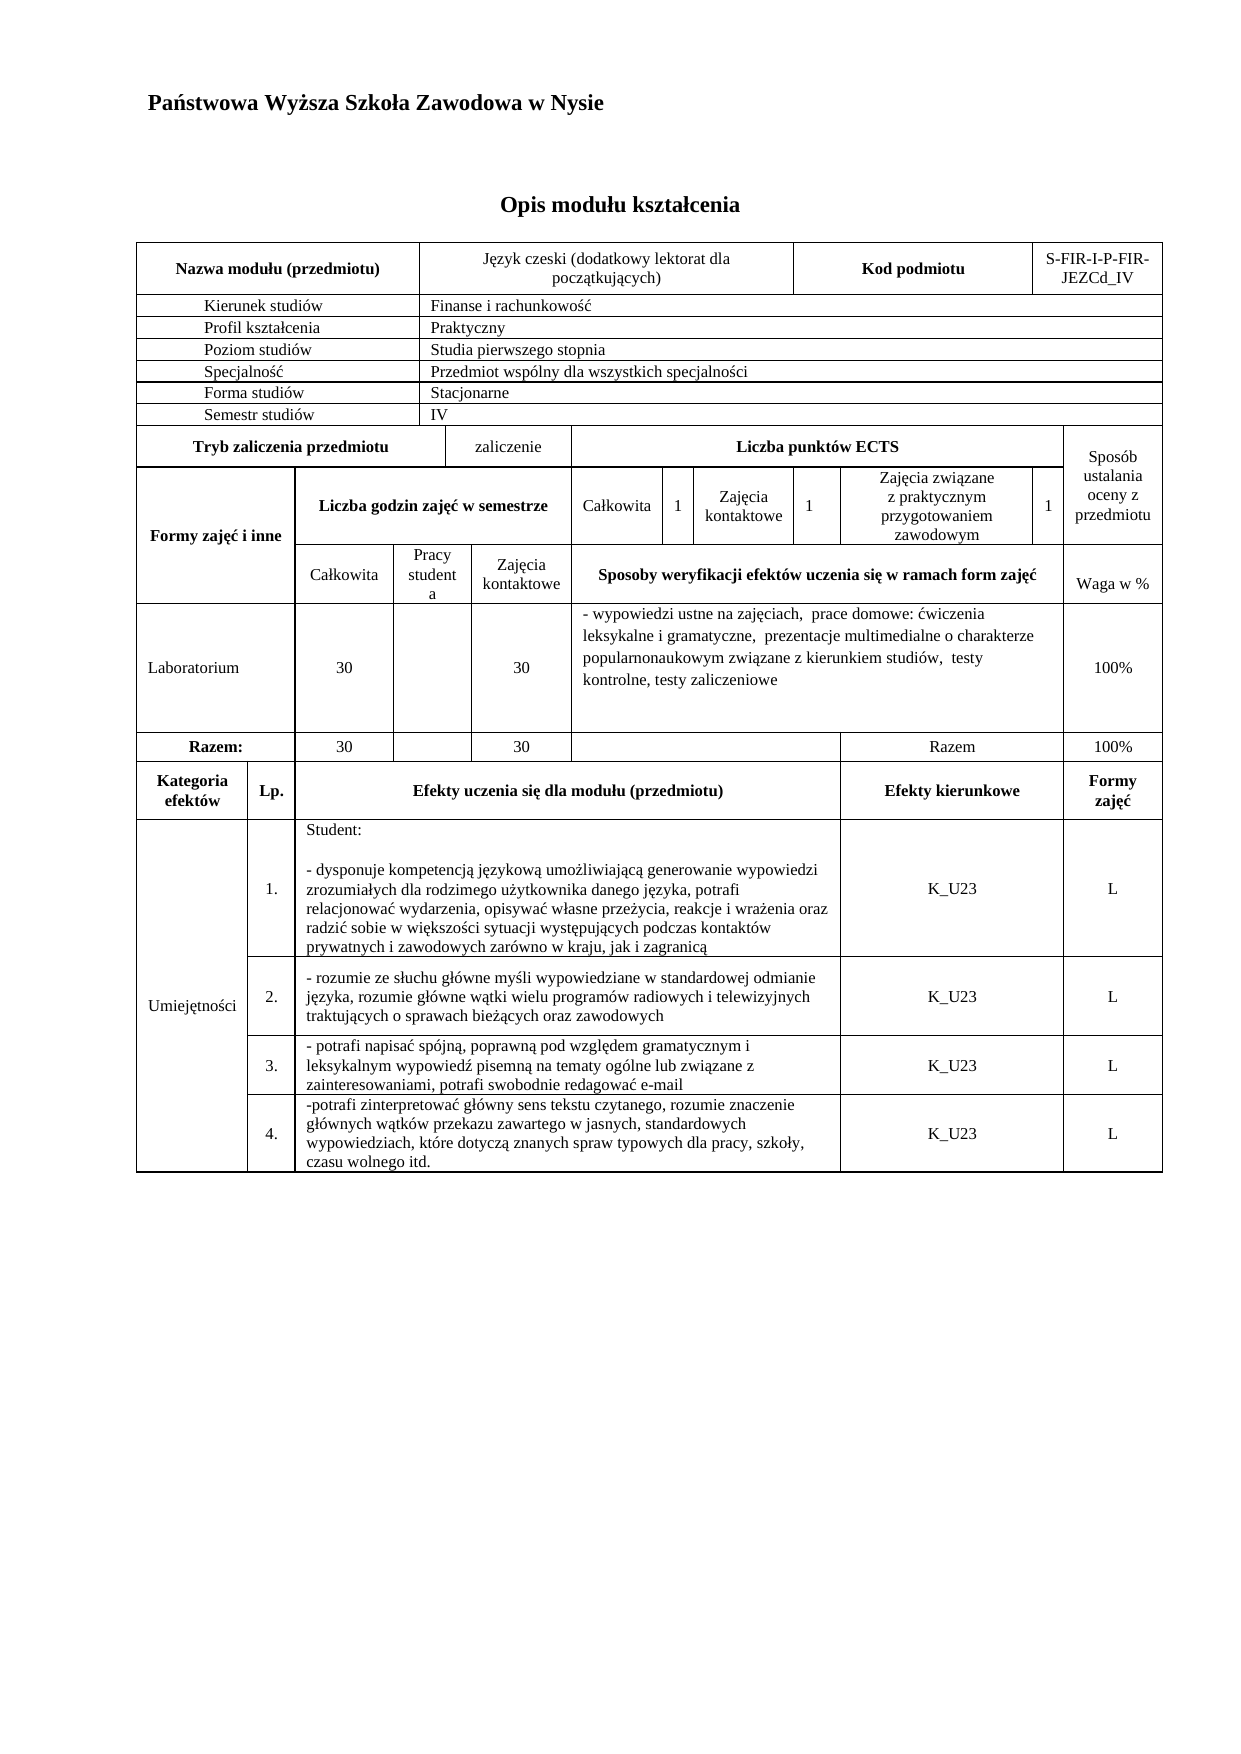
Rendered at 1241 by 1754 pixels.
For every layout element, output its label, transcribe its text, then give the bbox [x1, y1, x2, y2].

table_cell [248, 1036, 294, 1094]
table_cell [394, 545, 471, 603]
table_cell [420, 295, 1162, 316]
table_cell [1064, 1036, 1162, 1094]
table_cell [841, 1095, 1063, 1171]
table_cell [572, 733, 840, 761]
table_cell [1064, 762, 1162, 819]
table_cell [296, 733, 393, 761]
text Opis modułu kształcenia [148, 191, 1092, 217]
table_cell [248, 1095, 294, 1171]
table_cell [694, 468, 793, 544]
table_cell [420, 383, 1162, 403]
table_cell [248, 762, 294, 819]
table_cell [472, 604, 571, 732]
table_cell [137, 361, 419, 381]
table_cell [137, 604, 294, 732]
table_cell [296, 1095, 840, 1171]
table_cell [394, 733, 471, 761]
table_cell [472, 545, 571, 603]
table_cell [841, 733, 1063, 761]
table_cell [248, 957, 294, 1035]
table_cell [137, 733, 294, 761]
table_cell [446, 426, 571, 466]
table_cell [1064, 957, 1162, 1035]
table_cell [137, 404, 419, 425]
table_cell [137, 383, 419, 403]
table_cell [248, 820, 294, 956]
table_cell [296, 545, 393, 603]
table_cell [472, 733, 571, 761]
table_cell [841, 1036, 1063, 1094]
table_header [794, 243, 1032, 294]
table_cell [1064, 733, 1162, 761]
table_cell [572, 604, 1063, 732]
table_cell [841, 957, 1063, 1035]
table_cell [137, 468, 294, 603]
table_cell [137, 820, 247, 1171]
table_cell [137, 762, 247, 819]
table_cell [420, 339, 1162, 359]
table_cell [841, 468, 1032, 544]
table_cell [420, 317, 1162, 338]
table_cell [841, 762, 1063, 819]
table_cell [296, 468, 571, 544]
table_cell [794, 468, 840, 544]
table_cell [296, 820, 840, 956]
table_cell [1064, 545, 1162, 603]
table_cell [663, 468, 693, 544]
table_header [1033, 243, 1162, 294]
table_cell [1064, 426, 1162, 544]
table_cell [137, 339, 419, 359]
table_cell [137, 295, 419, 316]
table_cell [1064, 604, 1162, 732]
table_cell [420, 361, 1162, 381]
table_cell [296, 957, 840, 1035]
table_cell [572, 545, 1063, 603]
text Państwowa Wyższa Szkoła Zawodowa w Nysie [148, 89, 1092, 115]
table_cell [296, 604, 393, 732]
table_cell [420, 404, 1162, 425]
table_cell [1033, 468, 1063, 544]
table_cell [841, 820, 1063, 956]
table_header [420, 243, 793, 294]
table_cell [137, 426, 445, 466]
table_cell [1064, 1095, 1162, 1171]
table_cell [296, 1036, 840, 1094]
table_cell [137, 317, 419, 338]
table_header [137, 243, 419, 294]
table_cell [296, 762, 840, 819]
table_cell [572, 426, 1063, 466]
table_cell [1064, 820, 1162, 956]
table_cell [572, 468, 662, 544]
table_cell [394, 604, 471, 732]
